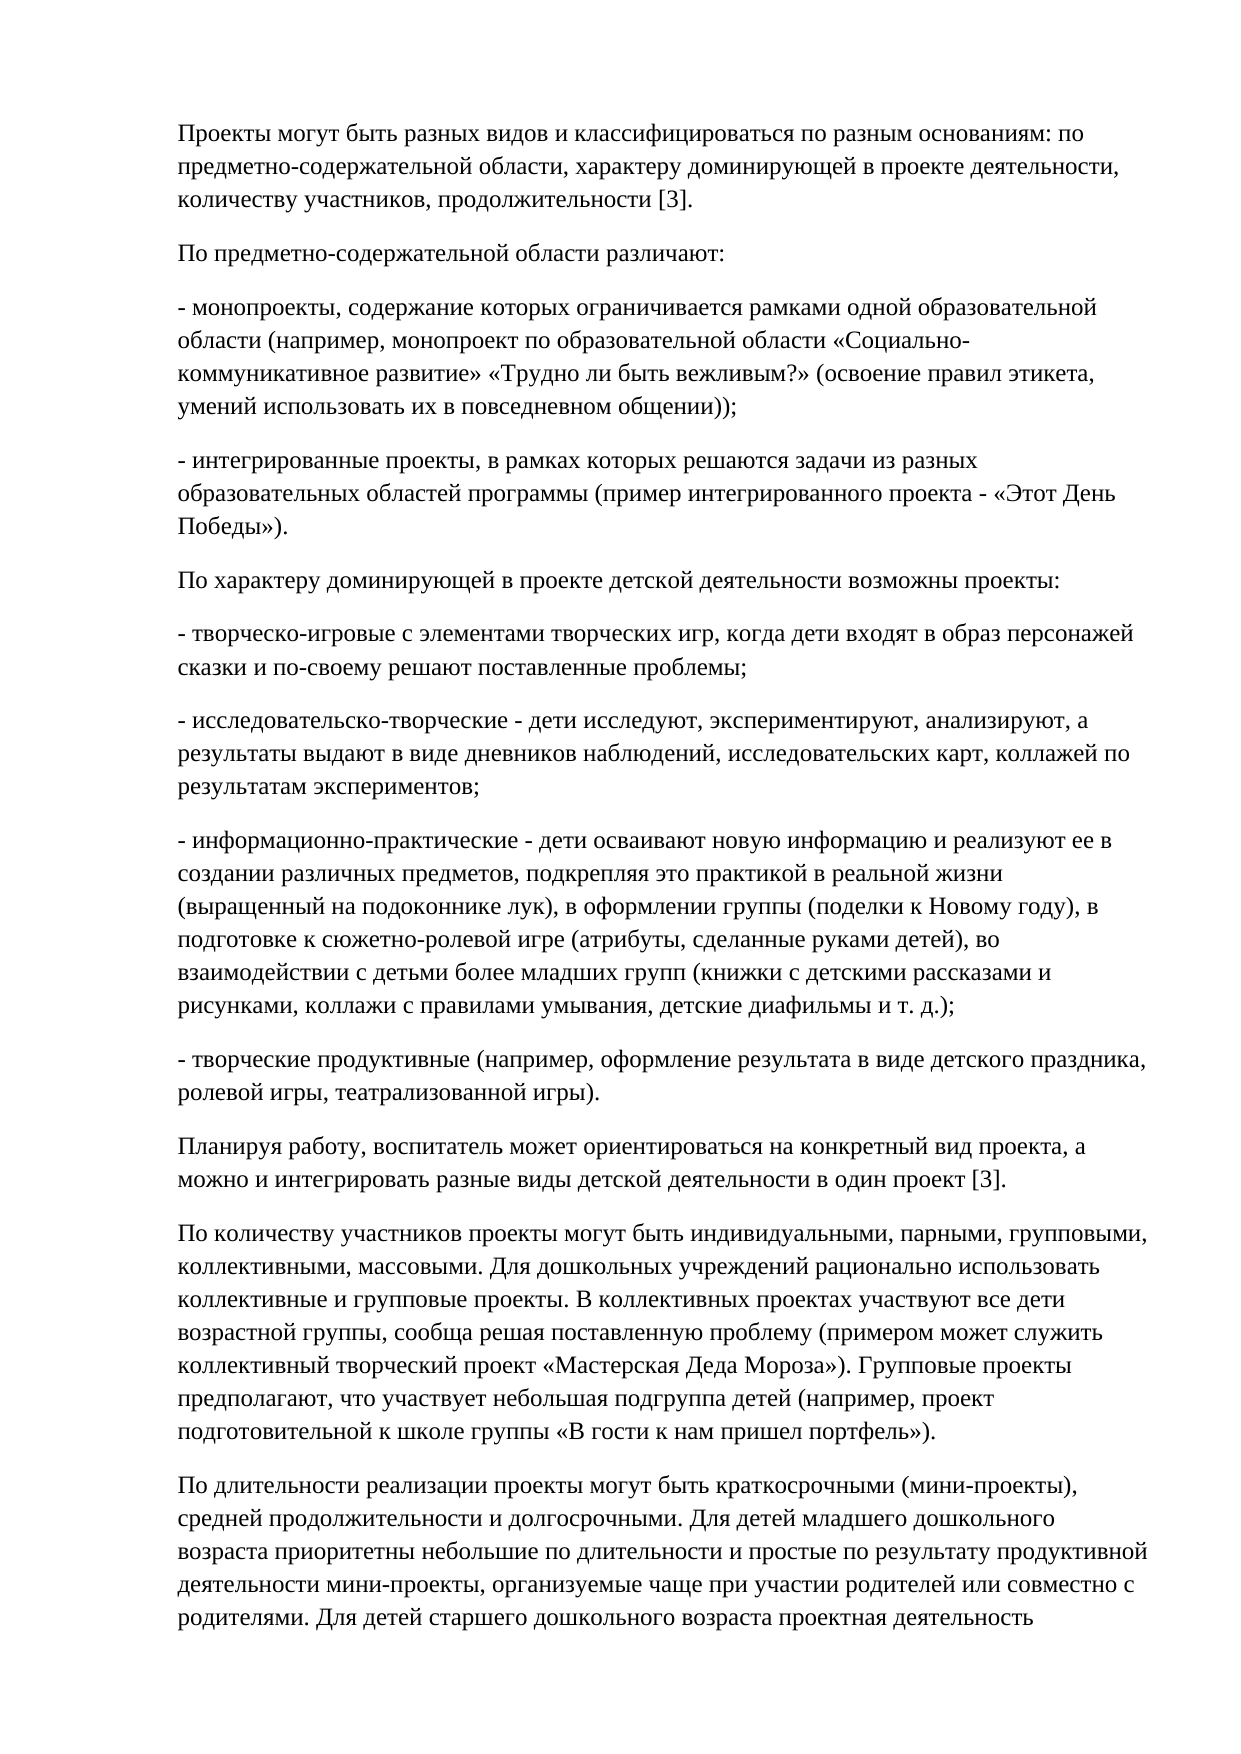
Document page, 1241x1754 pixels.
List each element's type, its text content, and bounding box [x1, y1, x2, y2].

text - исследовательско-творческие - дети исследуют, экспериментируют, анализируют, а результаты выдают в виде дневников наблюдений, исследовательских карт, коллажей по результатам экспериментов; [177, 705, 1152, 800]
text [177, 1470, 1152, 1631]
text - творческо-игровые с элементами творческих игр, когда дети входят в образ персонажей сказки и по-своему решают поставленные проблемы; [177, 618, 1152, 680]
text Проекты могут быть разных видов и классифицироваться по разным основаниям: по предметно-содержательной области, характеру доминирующей в проекте деятельности, количеству участников, продолжительности [3]. [177, 118, 1152, 213]
text - интегрированные проекты, в рамках которых решаются задачи из разных образовательных областей программы (пример интегрированного проекта - «Этот День Победы»). [177, 445, 1152, 539]
text - информационно-практические - дети осваивают новую информацию и реализуют ее в создании различных предметов, подкрепляя это практикой в реальной жизни (выращенный на подоконнике лук), в оформлении группы (поделки к Новому году), в подготовке к сюжетно-ролевой игре (атрибуты, сделанные руками детей), во взаимодействии с детьми более младших групп (книжки с детскими рассказами и рисунками, коллажи с правилами умывания, детские диафильмы и т. д.); [177, 825, 1152, 1019]
text Планируя работу, воспитатель может ориентироваться на конкретный вид проекта, а можно и интегрировать разные виды детской деятельности в один проект [3]. [177, 1131, 1152, 1193]
text - монопроекты, содержание которых ограничивается рамками одной образовательной области (например, монопроект по образовательной области «Социально-коммуникативное развитие» «Трудно ли быть вежливым?» (освоение правил этикета, умений использовать их в повседневном общении)); [177, 292, 1152, 420]
text - творческие продуктивные (например, оформление результата в виде детского праздника, ролевой игры, театрализованной игры). [177, 1044, 1152, 1106]
text По характеру доминирующей в проекте детской деятельности возможны проекты: [177, 565, 1152, 593]
text По предметно-содержательной области различают: [177, 238, 1152, 267]
text По количеству участников проекты могут быть индивидуальными, парными, групповыми, коллективными, массовыми. Для дошкольных учреждений рационально использовать коллективные и групповые проекты. В коллективных проектах участвуют все дети возрастной группы, сообща решая поставленную проблему (примером может служить коллективный творческий проект «Мастерская Деда Мороза»). Групповые проекты предполагают, что участвует небольшая подгруппа детей (например, проект подготовительной к школе группы «В гости к нам пришел портфель»). [177, 1218, 1152, 1445]
